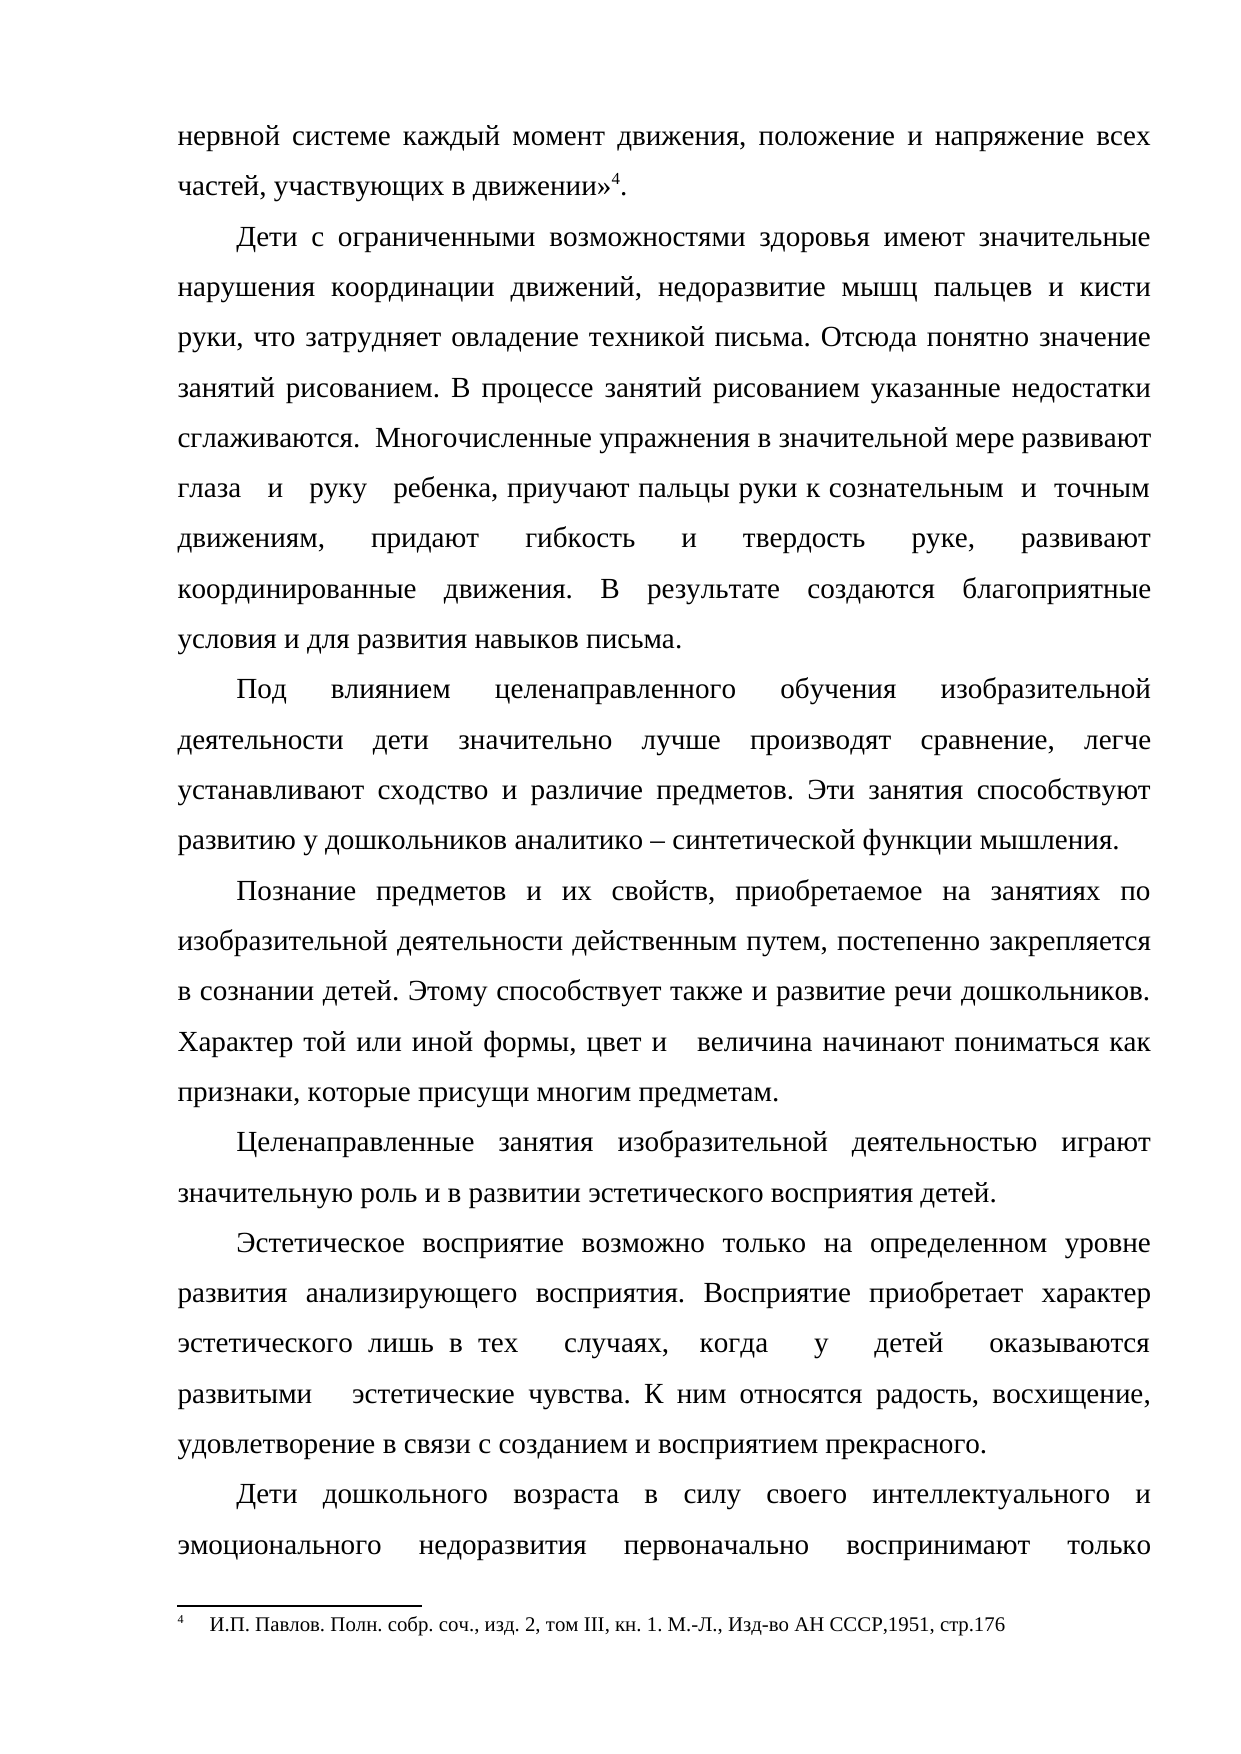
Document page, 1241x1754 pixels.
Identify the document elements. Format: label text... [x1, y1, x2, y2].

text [177, 118, 1152, 202]
text Дети с ограниченными возможностями здоровья имеют значительные нарушения координации движений, недоразвитие мышц пальцев и кисти руки, что затрудняет овладение техникой письма. Отсюда понятно значение занятий рисованием. В процессе занятий рисованием указанные недостатки сглаживаются. Многочисленные упражнения в значительной мере развивают глаза и руку ребенка, приучают пальцы руки к сознательным и точным движениям, придают гибкость и твердость руке, развивают координированные движения. В результате создаются благоприятные условия и для развития навыков письма. [177, 219, 1152, 655]
text Под влиянием целенаправленного обучения изобразительной деятельности дети значительно лучше производят сравнение, легче устанавливают сходство и различие предметов. Эти занятия способствуют развитию у дошкольников аналитико – синтетической функции мышления. [177, 672, 1152, 856]
text Эстетическое восприятие возможно только на определенном уровне развития анализирующего восприятия. Восприятие приобретает характер эстетического лишь в тех случаях, когда у детей оказываются развитыми эстетические чувства. К ним относятся радость, восхищение, удовлетворение в связи с созданием и восприятием прекрасного. [177, 1225, 1152, 1460]
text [177, 1477, 1152, 1560]
text Познание предметов и их свойств, приобретаемое на занятиях по изобразительной деятельности действенным путем, постепенно закрепляется в сознании детей. Этому способствует также и развитие речи дошкольников. Характер той или иной формы, цвет и величина начинают пониматься как признаки, которые присущи многим предметам. [177, 873, 1152, 1108]
text Целенаправленные занятия изобразительной деятельностью играют значительную роль и в развитии эстетического восприятия детей. [177, 1124, 1152, 1208]
